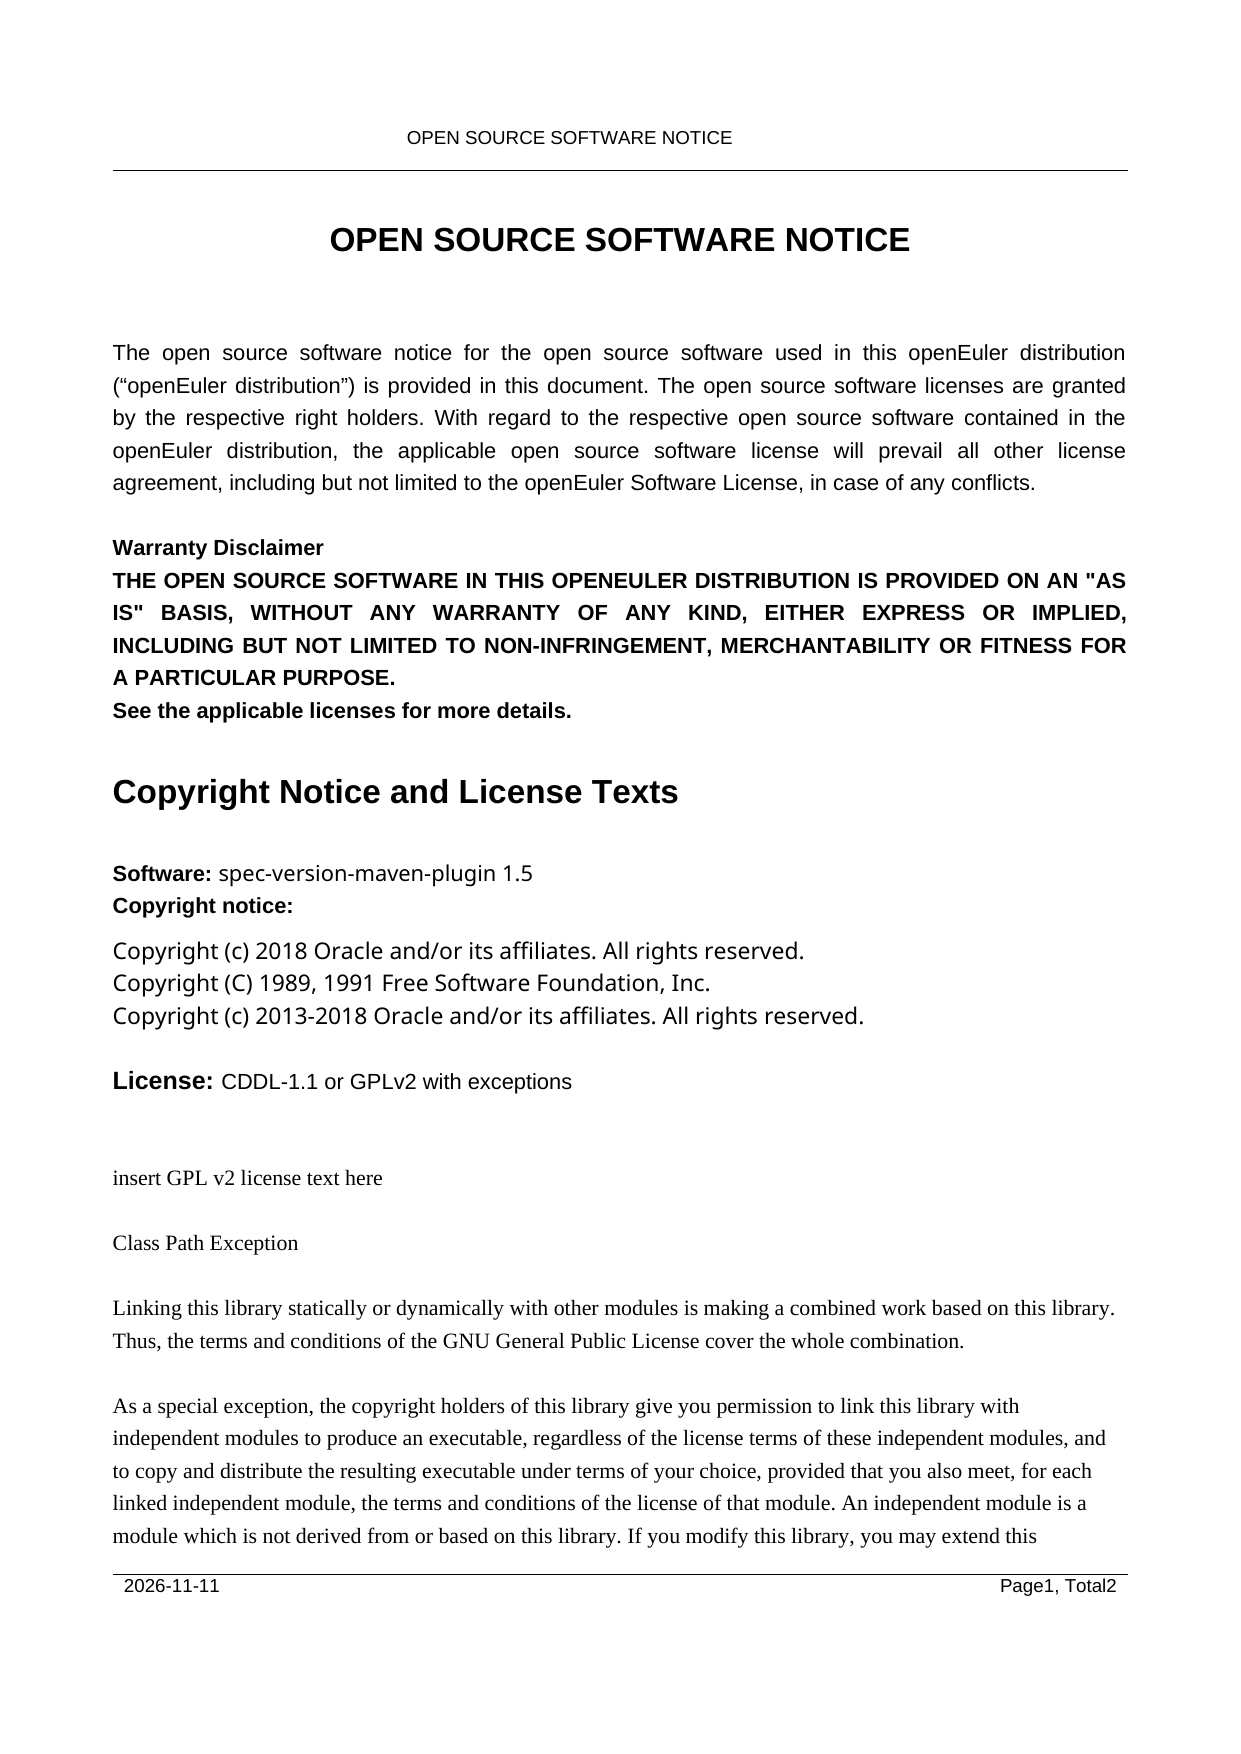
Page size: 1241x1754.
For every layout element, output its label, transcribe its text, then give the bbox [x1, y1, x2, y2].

text Copyright (c) 2018 Oracle and/or its affiliates. All rights reserved. Copyright (C) 1989, 1991 Free Software Foundation, Inc. Copyright (c) 2013-2018 Oracle and/or its affiliates. All rights reserved. [112, 934, 1128, 1064]
title Software: spec-version-maven-plugin 1.5 [112, 856, 1128, 889]
text Copyright notice: [112, 889, 1128, 921]
text The open source software notice for the open source software used in this openEuler distribution (“openEuler distribution”) is provided in this document. The open source software licenses are granted by the respective right holders. With regard to the respective open source software contained in the openEuler distribution, the applicable open source software license will prevail all other license agreement, including but not limited to the openEuler Software License, in case of any conflicts. [112, 336, 1128, 499]
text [112, 1096, 1128, 1551]
text THE OPEN SOURCE SOFTWARE IN THIS OPENEULER DISTRIBUTION IS PROVIDED ON AN "AS IS" BASIS, WITHOUT ANY WARRANTY OF ANY KIND, EITHER EXPRESS OR IMPLIED, INCLUDING BUT NOT LIMITED TO NON-INFRINGEMENT, MERCHANTABILITY OR FITNESS FOR A PARTICULAR PURPOSE. See the applicable licenses for more details. [112, 564, 1128, 726]
text OPEN SOURCE SOFTWARE NOTICE [112, 206, 1128, 271]
text Warranty Disclaimer [112, 531, 1128, 564]
text License: CDDL-1.1 or GPLv2 with exceptions [112, 1064, 1128, 1096]
text Copyright Notice and License Texts [112, 759, 1128, 824]
